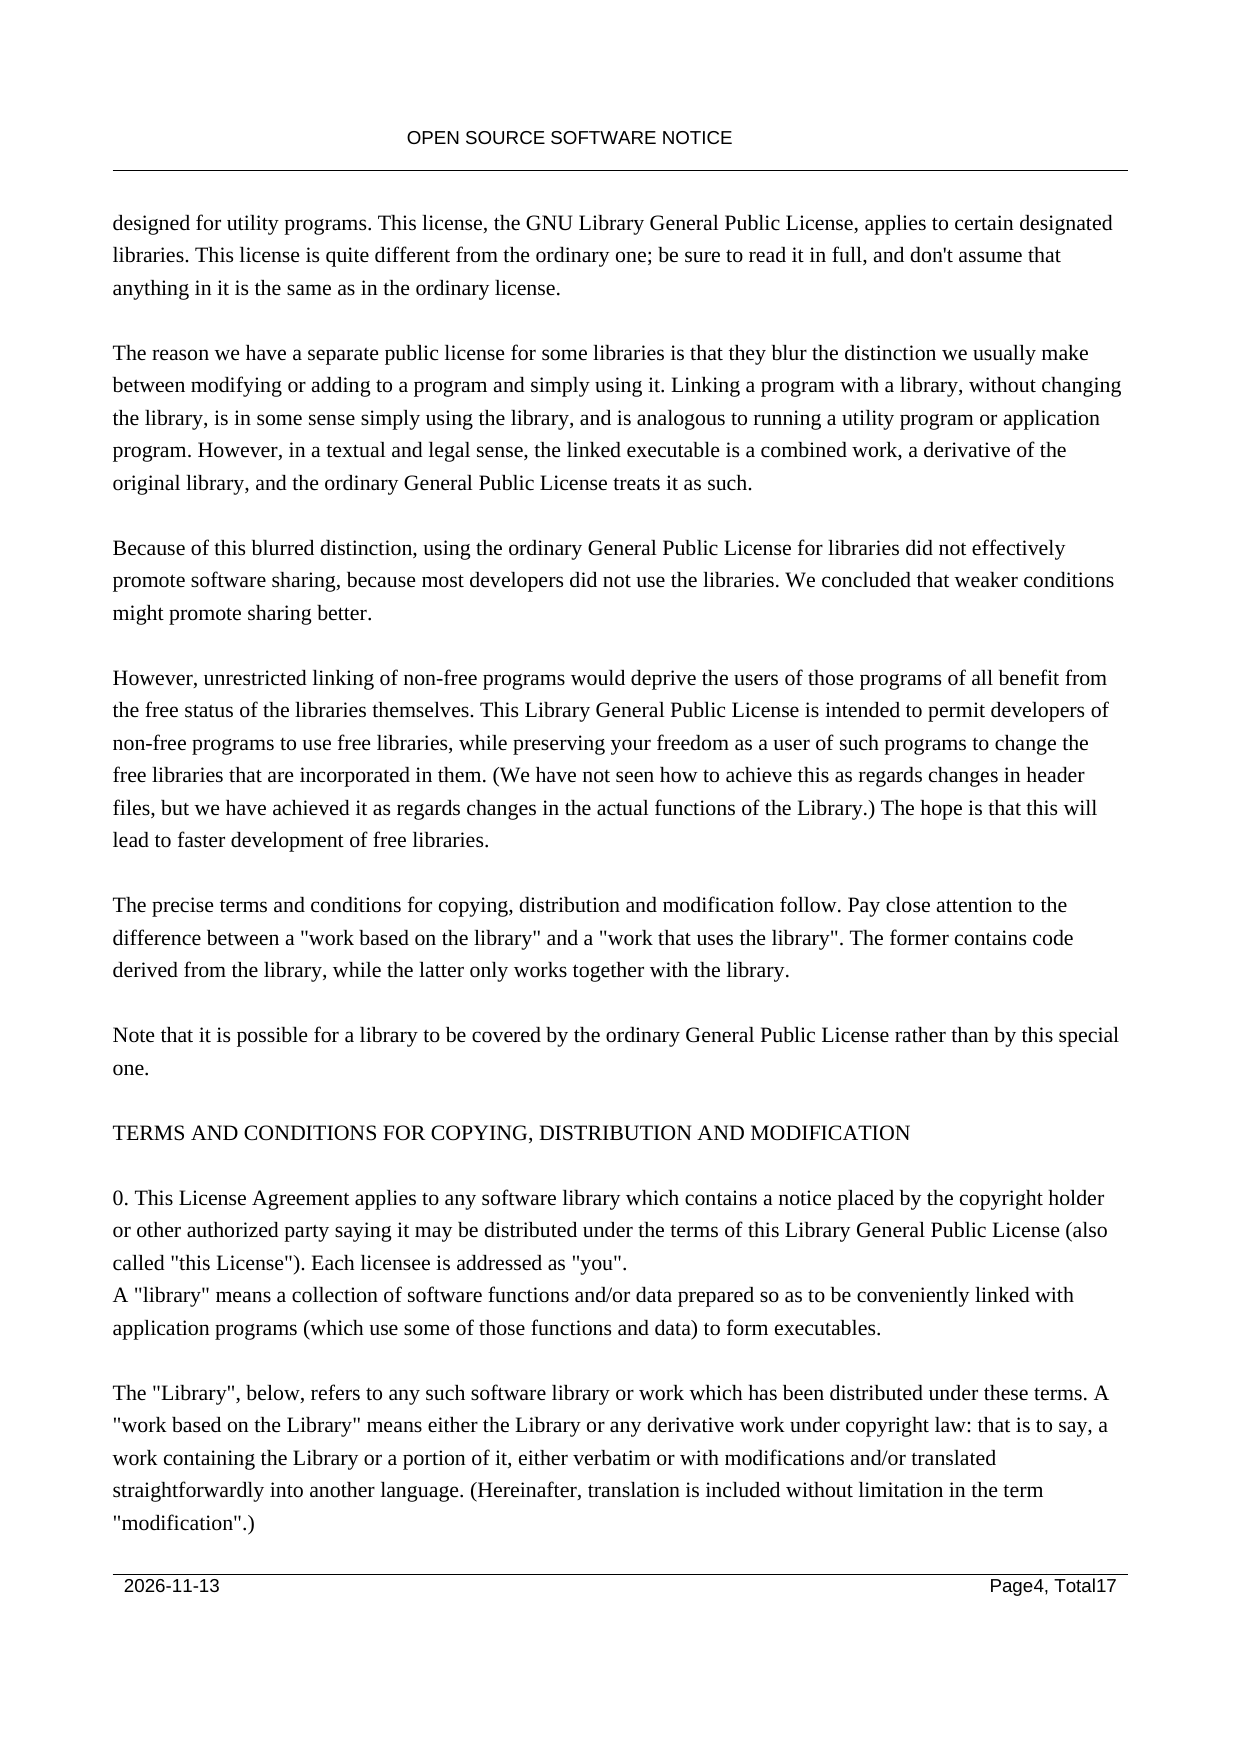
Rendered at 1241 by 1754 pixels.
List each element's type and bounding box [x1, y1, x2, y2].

text [112, 206, 1128, 1539]
